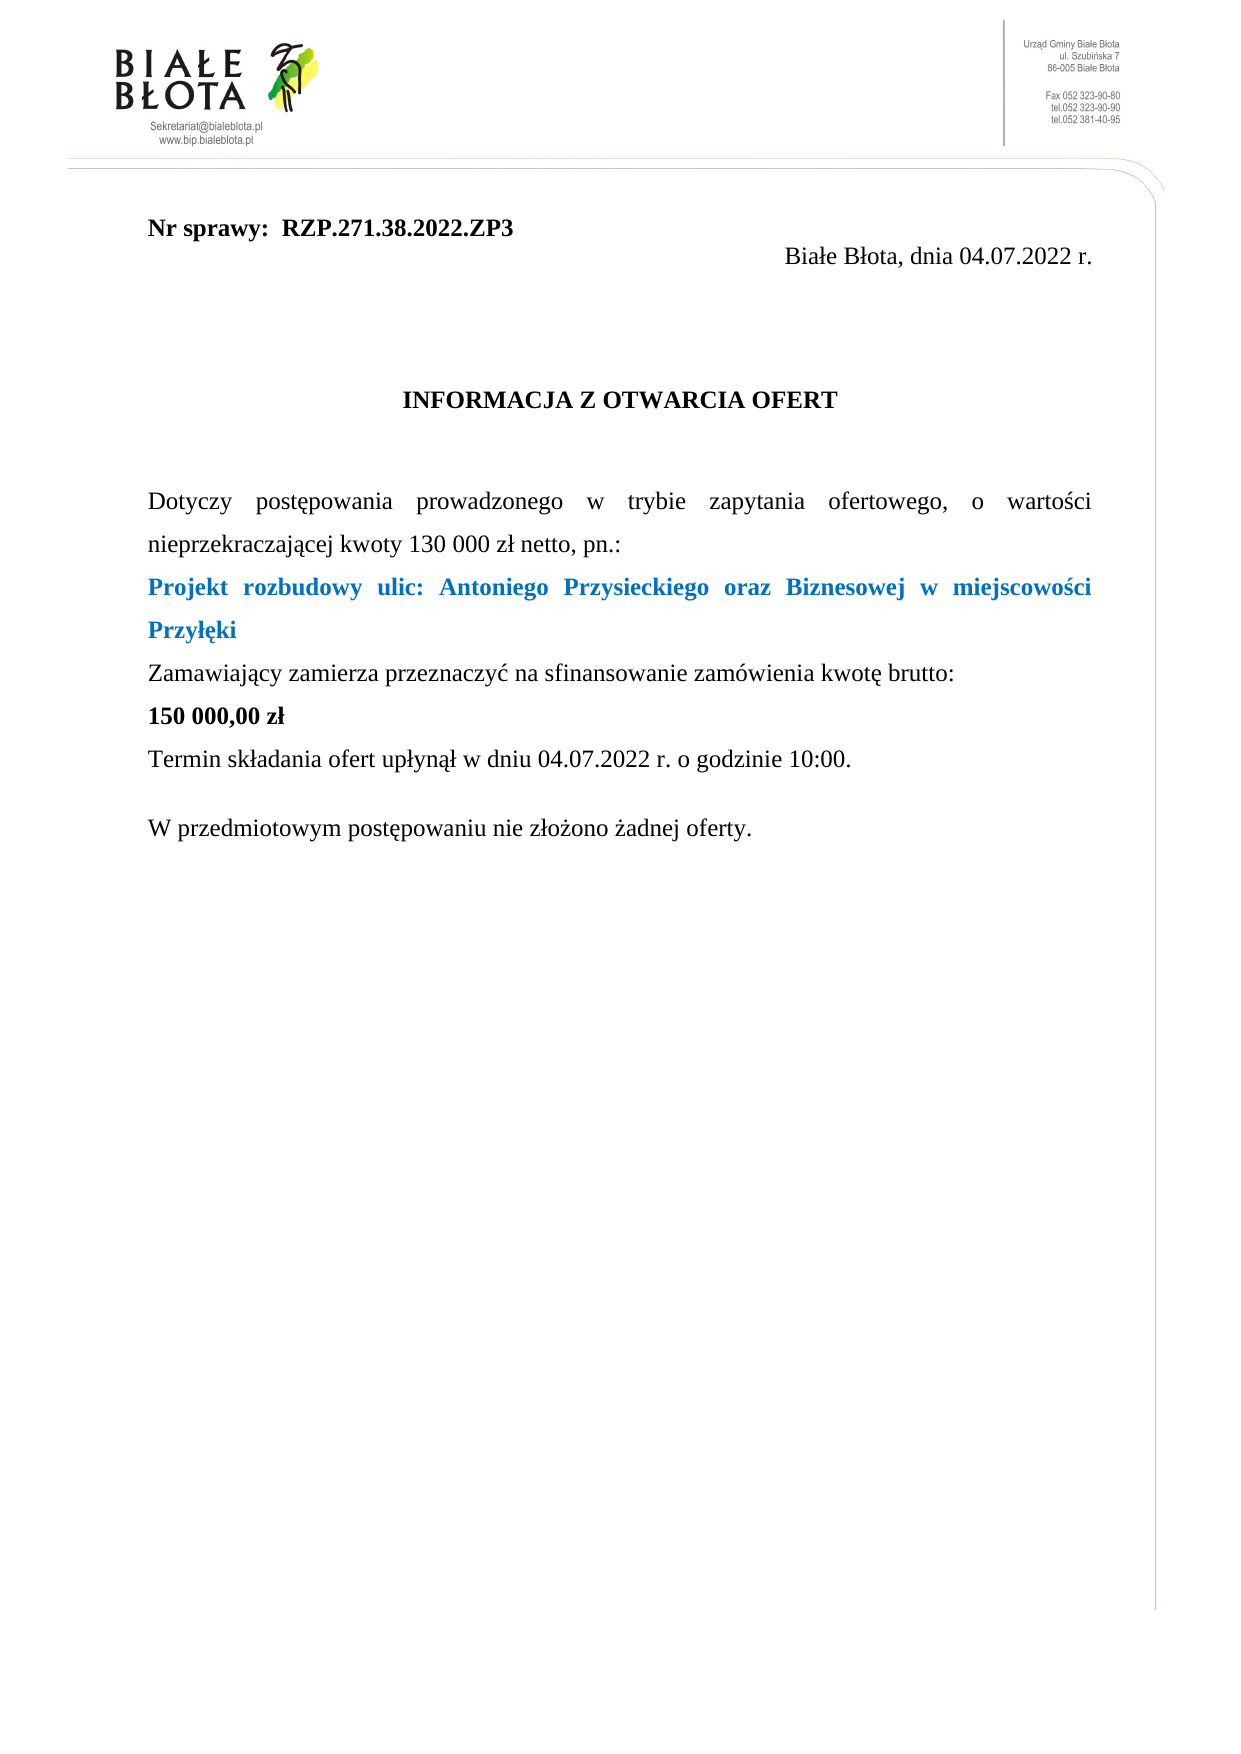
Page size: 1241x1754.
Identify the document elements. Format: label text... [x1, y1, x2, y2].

text INFORMACJA Z OTWARCIA OFERT [148, 385, 1092, 414]
text Nr sprawy: RZP.271.38.2022.ZP3 [148, 213, 1092, 241]
list Projekt rozbudowy ulic: Antoniego Przysieckiego oraz Biznesowej w miejscowości Przyłęki [148, 572, 1092, 644]
text Dotyczy postępowania prowadzonego w trybie zapytania ofertowego, o wartości nieprzekraczającej kwoty 130 000 zł netto, pn.: [148, 486, 1092, 558]
picture [67, 20, 1164, 1610]
text Białe Błota, dnia 04.07.2022 r. [148, 241, 1092, 270]
text 150 000,00 zł [148, 701, 1092, 730]
text Zamawiający zamierza przeznaczyć na sfinansowanie zamówienia kwotę brutto: [148, 658, 1092, 687]
text W przedmiotowym postępowaniu nie złożono żadnej oferty. [148, 813, 1092, 841]
text Termin składania ofert upłynął w dniu 04.07.2022 r. o godzinie 10:00. [148, 744, 1092, 773]
